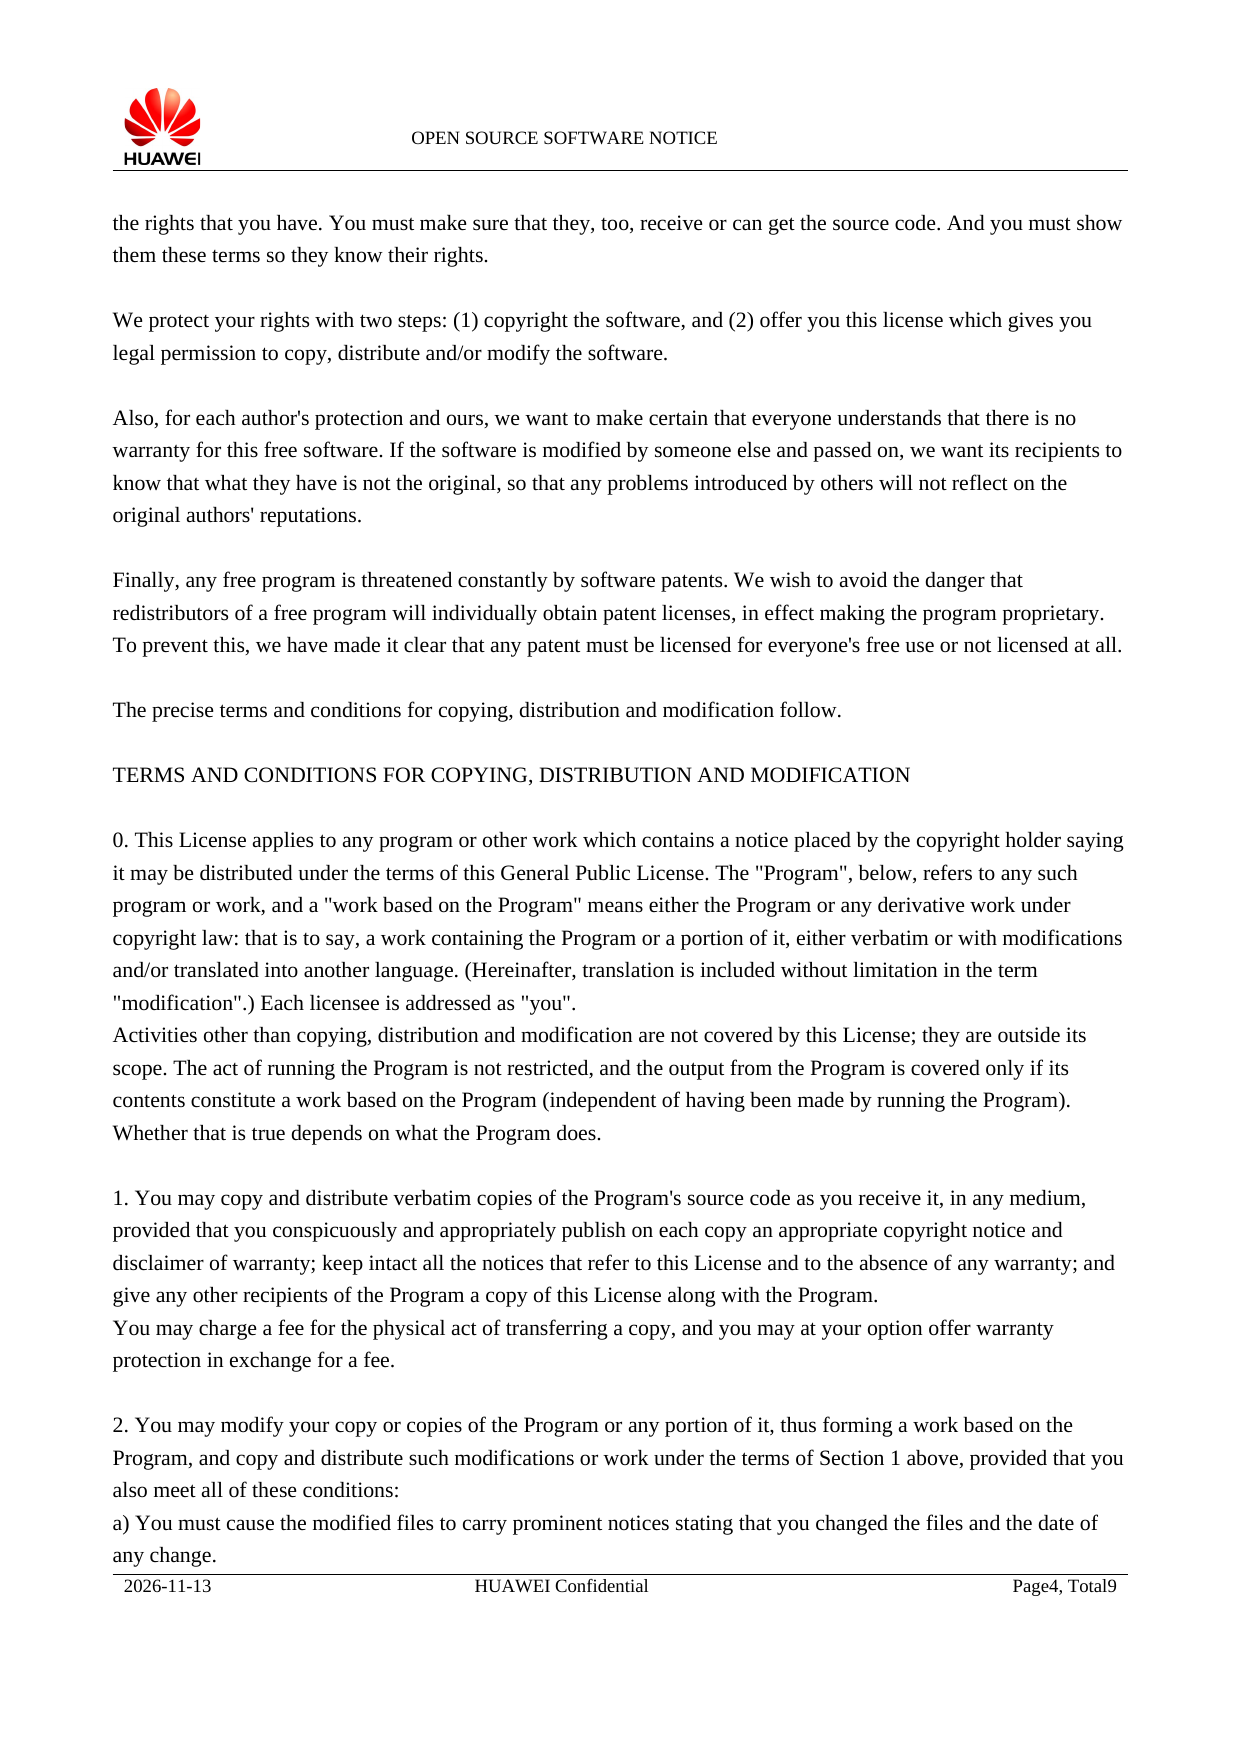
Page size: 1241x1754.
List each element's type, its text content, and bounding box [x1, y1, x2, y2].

picture [124, 88, 201, 165]
